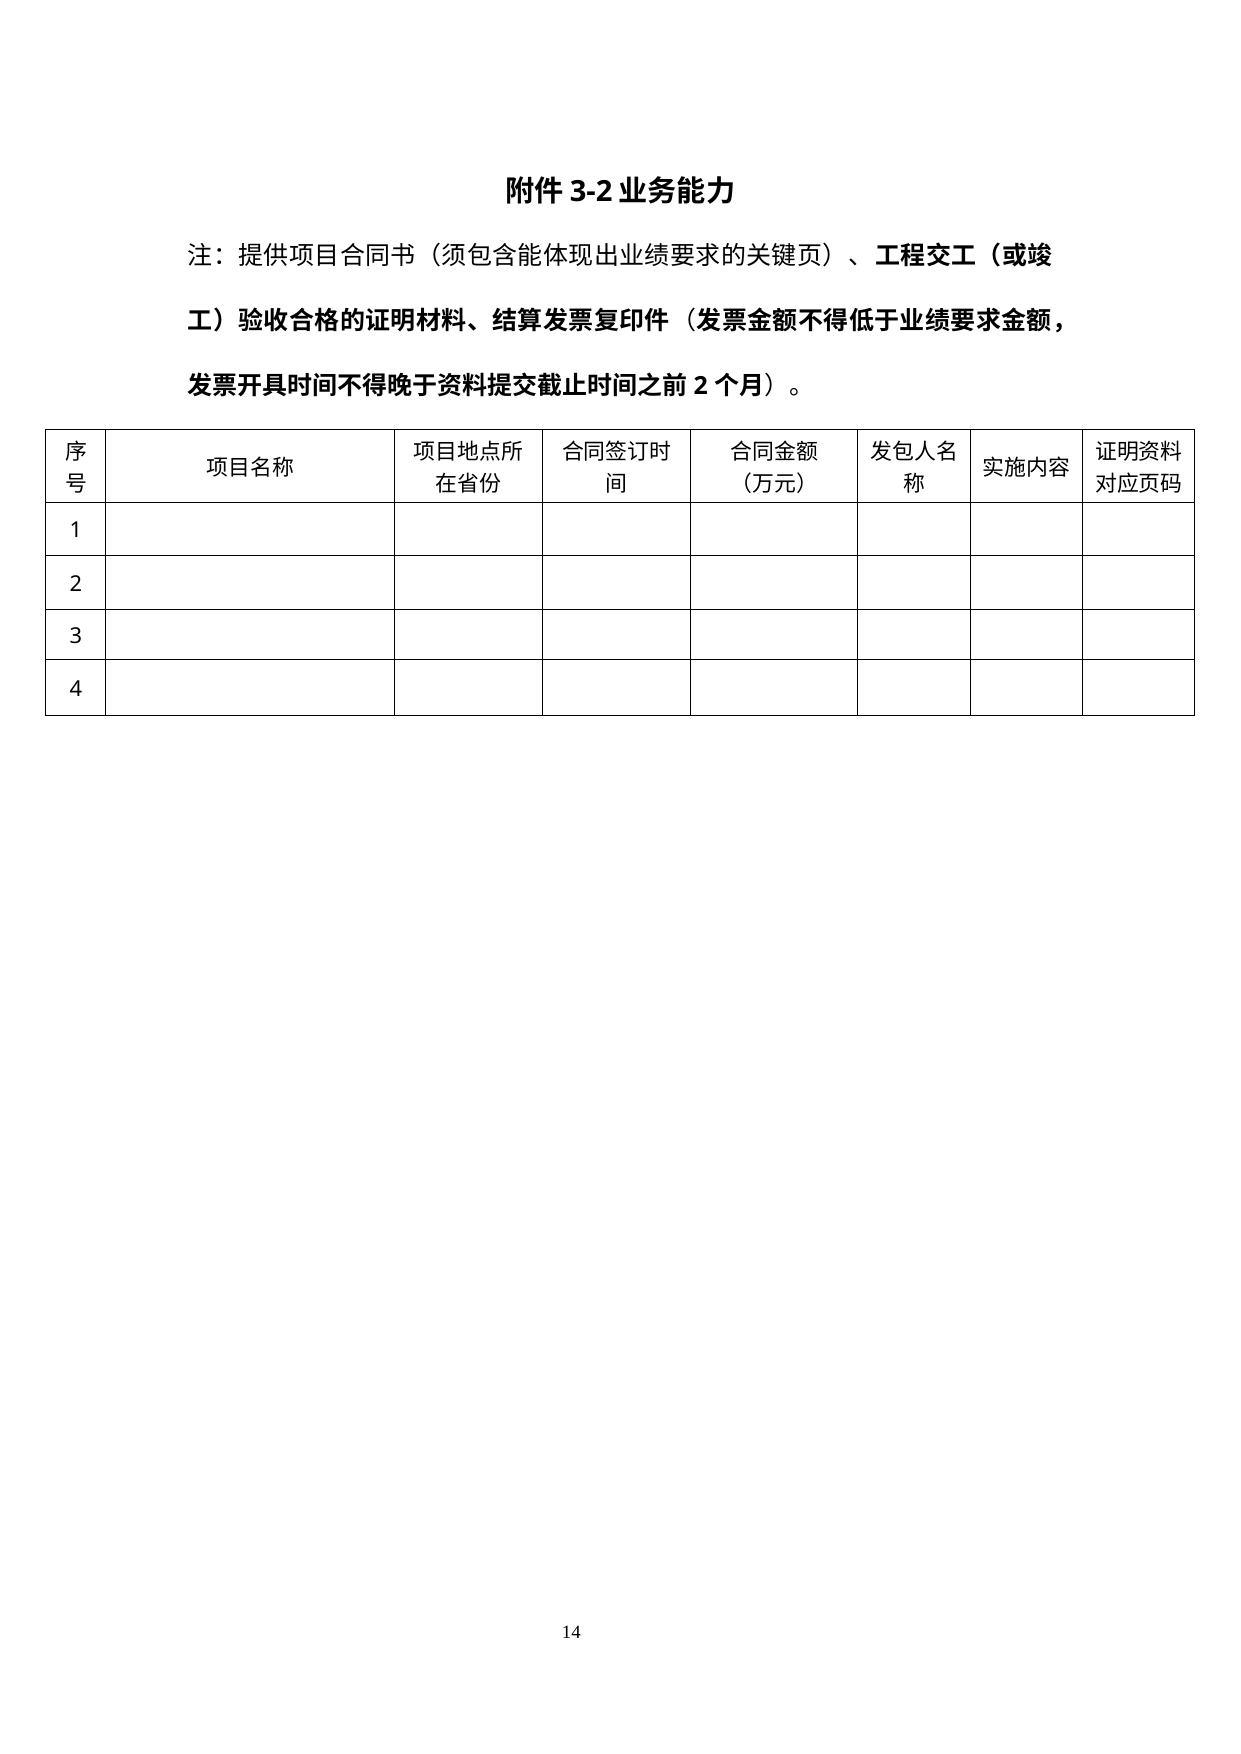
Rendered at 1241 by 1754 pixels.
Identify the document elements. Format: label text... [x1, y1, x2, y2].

table_cell 4 [46, 660, 105, 715]
table_cell [691, 660, 857, 715]
table_cell [543, 610, 690, 659]
table_cell [1083, 556, 1194, 609]
text 注：提供项目合同书（须包含能体现出业绩要求的关键页）、工程交工（或竣工）验收合格的证明材料、结算发票复印件（发票金额不得低于业绩要求金额，发票开具时间不得晚于资料提交截止时间之前 2 个月）。 [187, 221, 1053, 416]
table_cell [395, 503, 542, 555]
table_cell [858, 660, 970, 715]
table_cell 1 [46, 503, 105, 555]
table_header 合同金额 （万元） [691, 430, 857, 502]
table_cell [106, 660, 394, 715]
table_cell [543, 556, 690, 609]
table_cell [395, 556, 542, 609]
table_header 发包人名称 [858, 430, 970, 502]
table_header 序号 [46, 430, 105, 502]
table_cell [691, 610, 857, 659]
table_cell [971, 556, 1082, 609]
table_header 合同签订时间 [543, 430, 690, 502]
table_cell [543, 660, 690, 715]
table_cell [858, 610, 970, 659]
table_cell 3 [46, 610, 105, 659]
table_cell 2 [46, 556, 105, 609]
table_cell [971, 503, 1082, 555]
table_header 项目名称 [106, 430, 394, 502]
table_cell [691, 556, 857, 609]
text 附件3-2业务能力 [187, 156, 1053, 221]
table_cell [106, 610, 394, 659]
table_cell [106, 556, 394, 609]
table_cell [395, 610, 542, 659]
table_header 证明资料对应页码 [1083, 430, 1194, 502]
table_cell [1083, 610, 1194, 659]
table_cell [971, 610, 1082, 659]
table_cell [858, 503, 970, 555]
table_cell [543, 503, 690, 555]
table_cell [858, 556, 970, 609]
table_cell [106, 503, 394, 555]
table_cell [691, 503, 857, 555]
table_cell [395, 660, 542, 715]
table_header 实施内容 [971, 430, 1082, 502]
table_cell [1083, 660, 1194, 715]
table_cell [1083, 503, 1194, 555]
table_cell [971, 660, 1082, 715]
table_header 项目地点所在省份 [395, 430, 542, 502]
